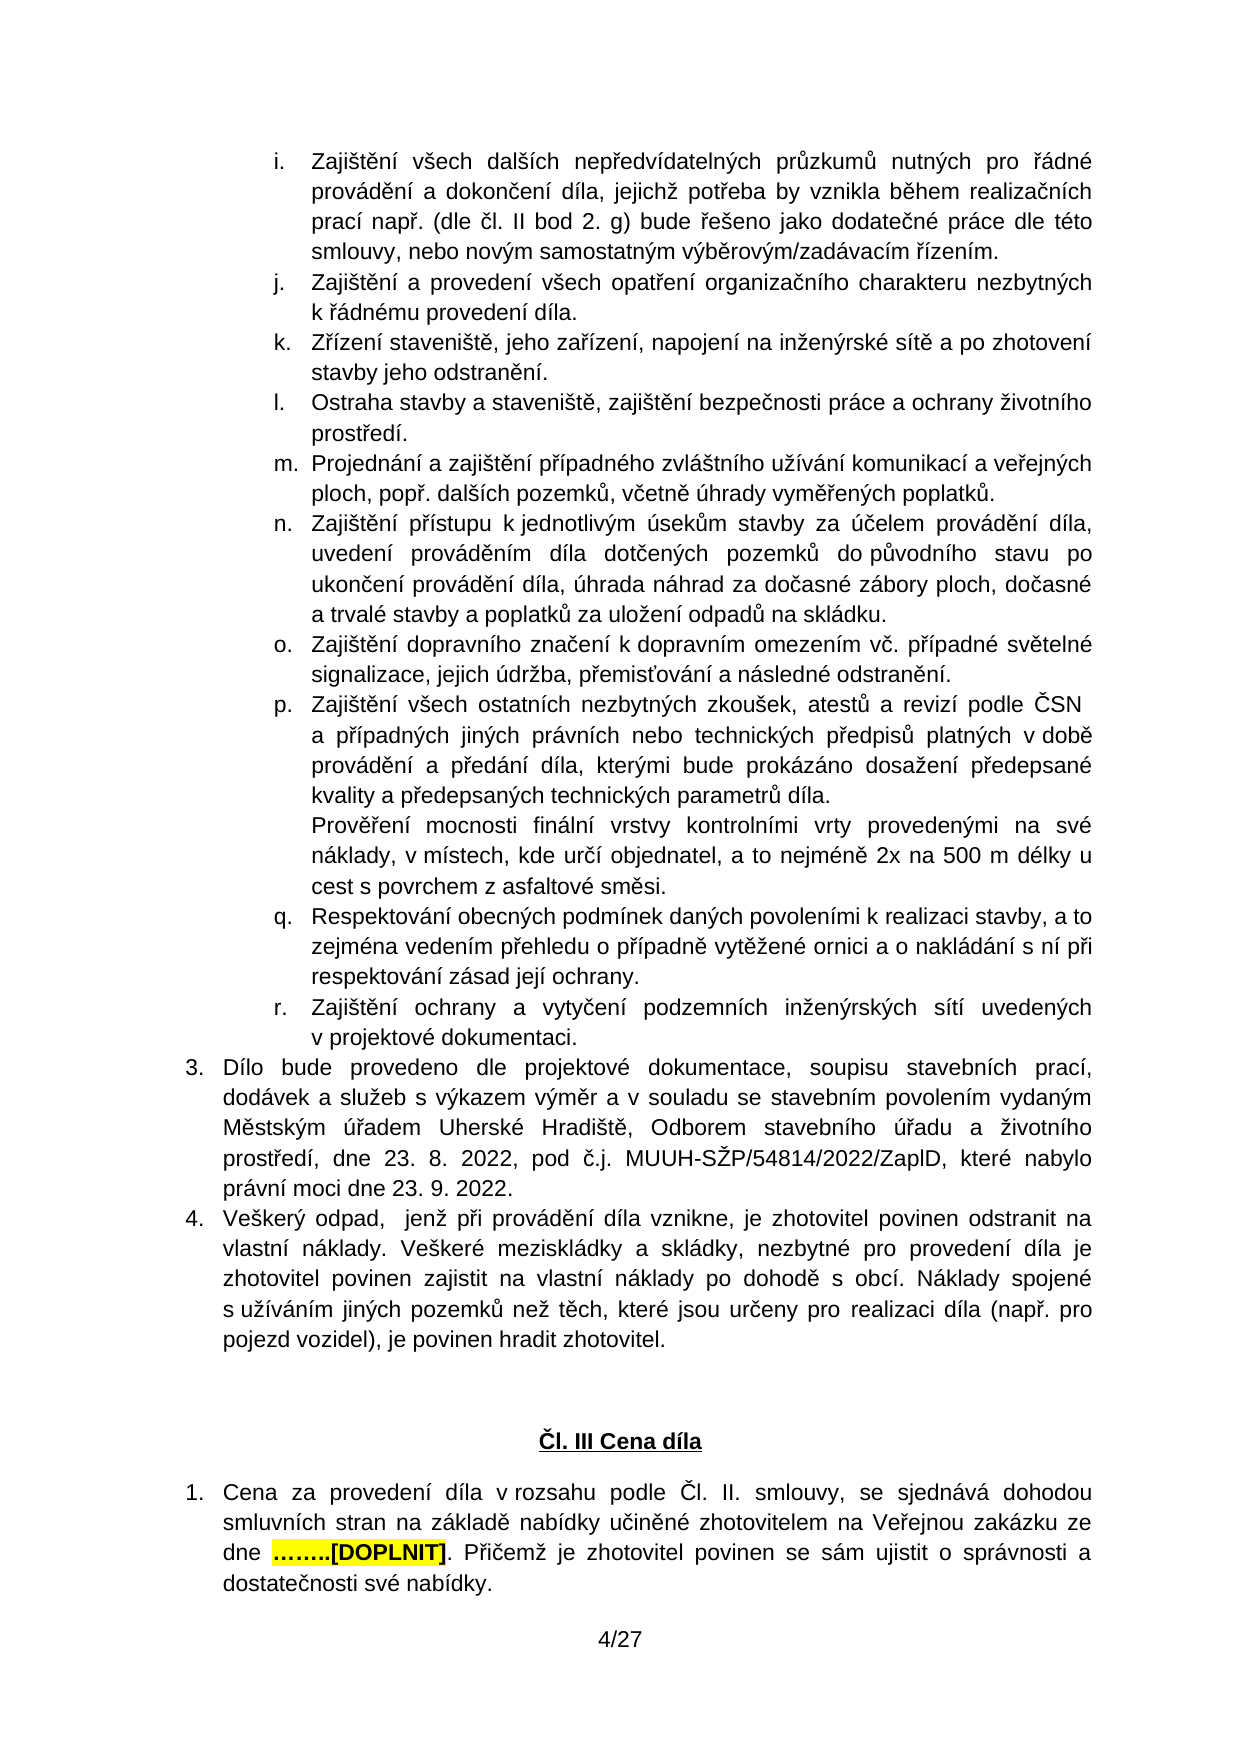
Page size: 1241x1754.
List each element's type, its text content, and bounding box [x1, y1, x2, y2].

list Respektování obecných podmínek daných povoleními k realizaci stavby, a to zejména vedením přehledu o případně vytěžené ornici a o nakládání s ní při respektování zásad její ochrany. [274, 903, 1093, 989]
list Prověření mocnosti finální vrstvy kontrolními vrty provedenými na své náklady, v místech, kde určí objednatel, a to nejméně 2x na 500 m délky u cest s povrchem z asfaltové směsi. [311, 812, 1093, 899]
list Zajištění dopravního značení k dopravním omezením vč. případné světelné signalizace, jejich údržba, přemisťování a následné odstranění. [274, 631, 1093, 687]
list Zřízení staveniště, jeho zařízení, napojení na inženýrské sítě a po zhotovení stavby jeho odstranění. [274, 329, 1093, 385]
list Zajištění ochrany a vytyčení podzemních inženýrských sítí uvedených v projektové dokumentaci. [274, 993, 1093, 1050]
list Zajištění všech dalších nepředvídatelných průzkumů nutných pro řádné provádění a dokončení díla, jejichž potřeba by vznikla během realizačních prací např. (dle čl. II bod 2. g) bude řešeno jako dodatečné práce dle této smlouvy, nebo novým samostatným výběrovým/zadávacím řízením. [274, 148, 1093, 264]
list Veškerý odpad, jenž při provádění díla vznikne, je zhotovitel povinen odstranit na vlastní náklady. Veškeré meziskládky a skládky, nezbytné pro provedení díla je zhotovitel povinen zajistit na vlastní náklady po dohodě s obcí. Náklady spojené s užíváním jiných pozemků než těch, které jsou určeny pro realizaci díla (např. pro pojezd vozidel), je povinen hradit zhotovitel. [185, 1205, 1093, 1352]
list Zajištění přístupu k jednotlivým úsekům stavby za účelem provádění díla, uvedení prováděním díla dotčených pozemků do původního stavu po ukončení provádění díla, úhrada náhrad za dočasné zábory ploch, dočasné a trvalé stavby a poplatků za uložení odpadů na skládku. [274, 510, 1093, 627]
list Ostraha stavby a staveniště, zajištění bezpečnosti práce a ochrany životního prostředí. [274, 389, 1093, 446]
list Zajištění a provedení všech opatření organizačního charakteru nezbytných k řádnému provedení díla. [274, 268, 1093, 325]
list Cena za provedení díla v rozsahu podle Čl. II. smlouvy, se sjednává dohodou smluvních stran na základě nabídky učiněné zhotovitelem na Veřejnou zakázku ze dne ……..[DOPLNIT]. Přičemž je zhotovitel povinen se sám ujistit o správnosti a dostatečnosti své nabídky. [185, 1479, 1093, 1596]
list Projednání a zajištění případného zvláštního užívání komunikací a veřejných ploch, popř. dalších pozemků, včetně úhrady vyměřených poplatků. [274, 450, 1093, 506]
text Čl. III Cena díla [148, 1428, 1093, 1454]
list Zajištění všech ostatních nezbytných zkoušek, atestů a revizí podle ČSN a případných jiných právních nebo technických předpisů platných v době provádění a předání díla, kterými bude prokázáno dosažení předepsané kvality a předepsaných technických parametrů díla. [274, 691, 1093, 808]
list Dílo bude provedeno dle projektové dokumentace, soupisu stavebních prací, dodávek a služeb s výkazem výměr a v souladu se stavebním povolením vydaným Městským úřadem Uherské Hradiště, Odborem stavebního úřadu a životního prostředí, dne 23. 8. 2022, pod č.j. MUUH-SŽP/54814/2022/ZaplD, které nabylo právní moci dne 23. 9. 2022. [185, 1054, 1093, 1201]
